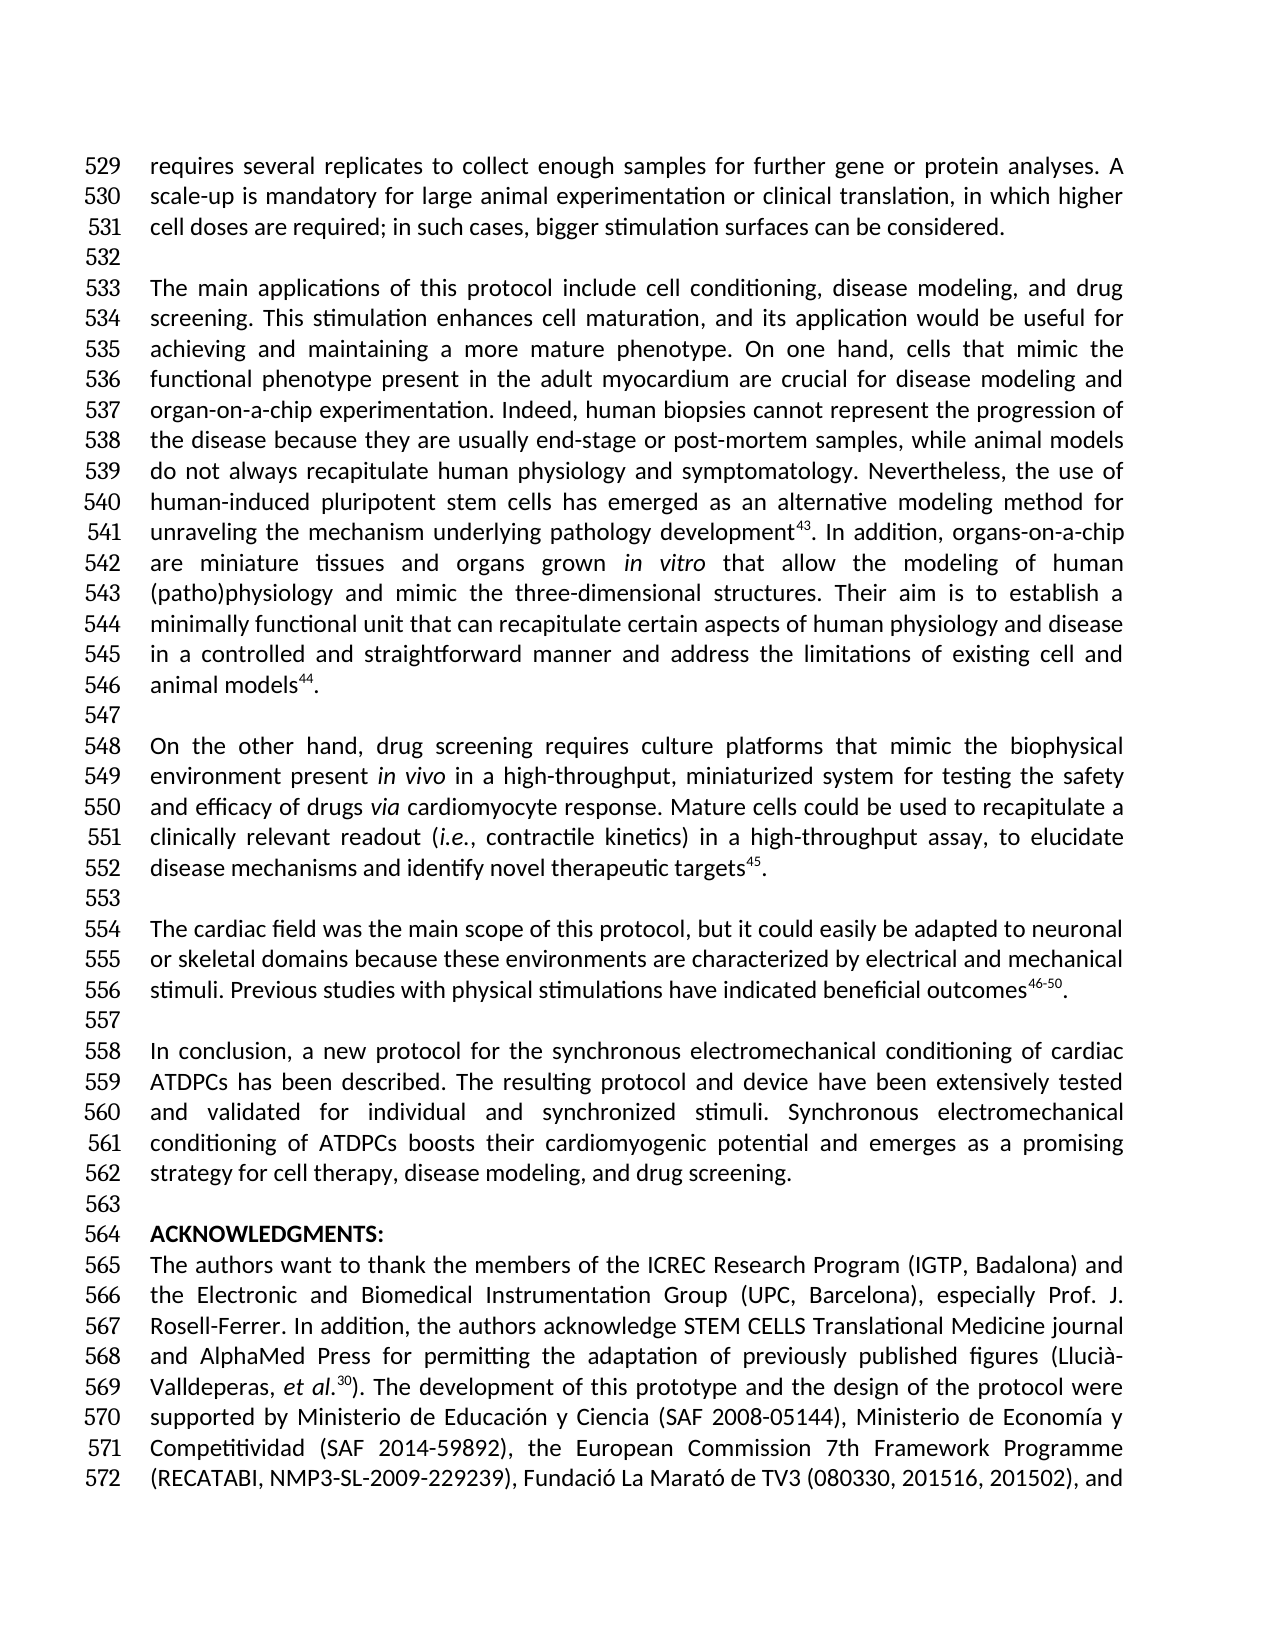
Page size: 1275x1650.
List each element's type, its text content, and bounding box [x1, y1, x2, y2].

text ACKNOWLEDGMENTS: [150, 1218, 1125, 1249]
text In conclusion, a new protocol for the synchronous electromechanical conditioning of cardiac ATDPCs has been described. The resulting protocol and device have been extensively tested and validated for individual and synchronized stimuli. Synchronous electromechanical conditioning of ATDPCs boosts their cardiomyogenic potential and emerges as a promising strategy for cell therapy, disease modeling, and drug screening. [150, 1035, 1125, 1188]
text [150, 1249, 1125, 1493]
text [150, 150, 1125, 242]
text The cardiac field was the main scope of this protocol, but it could easily be adapted to neuronal or skeletal domains because these environments are characterized by electrical and mechanical stimuli. Previous studies with physical stimulations have indicated beneficial outcomes46-50. [150, 913, 1125, 1004]
text On the other hand, drug screening requires culture platforms that mimic the biophysical environment present in vivo in a high-throughput, miniaturized system for testing the safety and efficacy of drugs via cardiomyocyte response. Mature cells could be used to recapitulate a clinically relevant readout (i.e., contractile kinetics) in a high-throughput assay, to elucidate disease mechanisms and identify novel therapeutic targets45. [150, 730, 1125, 882]
text The main applications of this protocol include cell conditioning, disease modeling, and drug screening. This stimulation enhances cell maturation, and its application would be useful for achieving and maintaining a more mature phenotype. On one hand, cells that mimic the functional phenotype present in the adult myocardium are crucial for disease modeling and organ-on-a-chip experimentation. Indeed, human biopsies cannot represent the progression of the disease because they are usually end-stage or post-mortem samples, while animal models do not always recapitulate human physiology and symptomatology. Nevertheless, the use of human-induced pluripotent stem cells has emerged as an alternative modeling method for unraveling the mechanism underlying pathology development43. In addition, organs-on-a-chip are miniature tissues and organs grown in vitro that allow the modeling of human (patho)physiology and mimic the three-dimensional structures. Their aim is to establish a minimally functional unit that can recapitulate certain aspects of human physiology and disease in a controlled and straightforward manner and address the limitations of existing cell and animal models44. [150, 272, 1125, 699]
